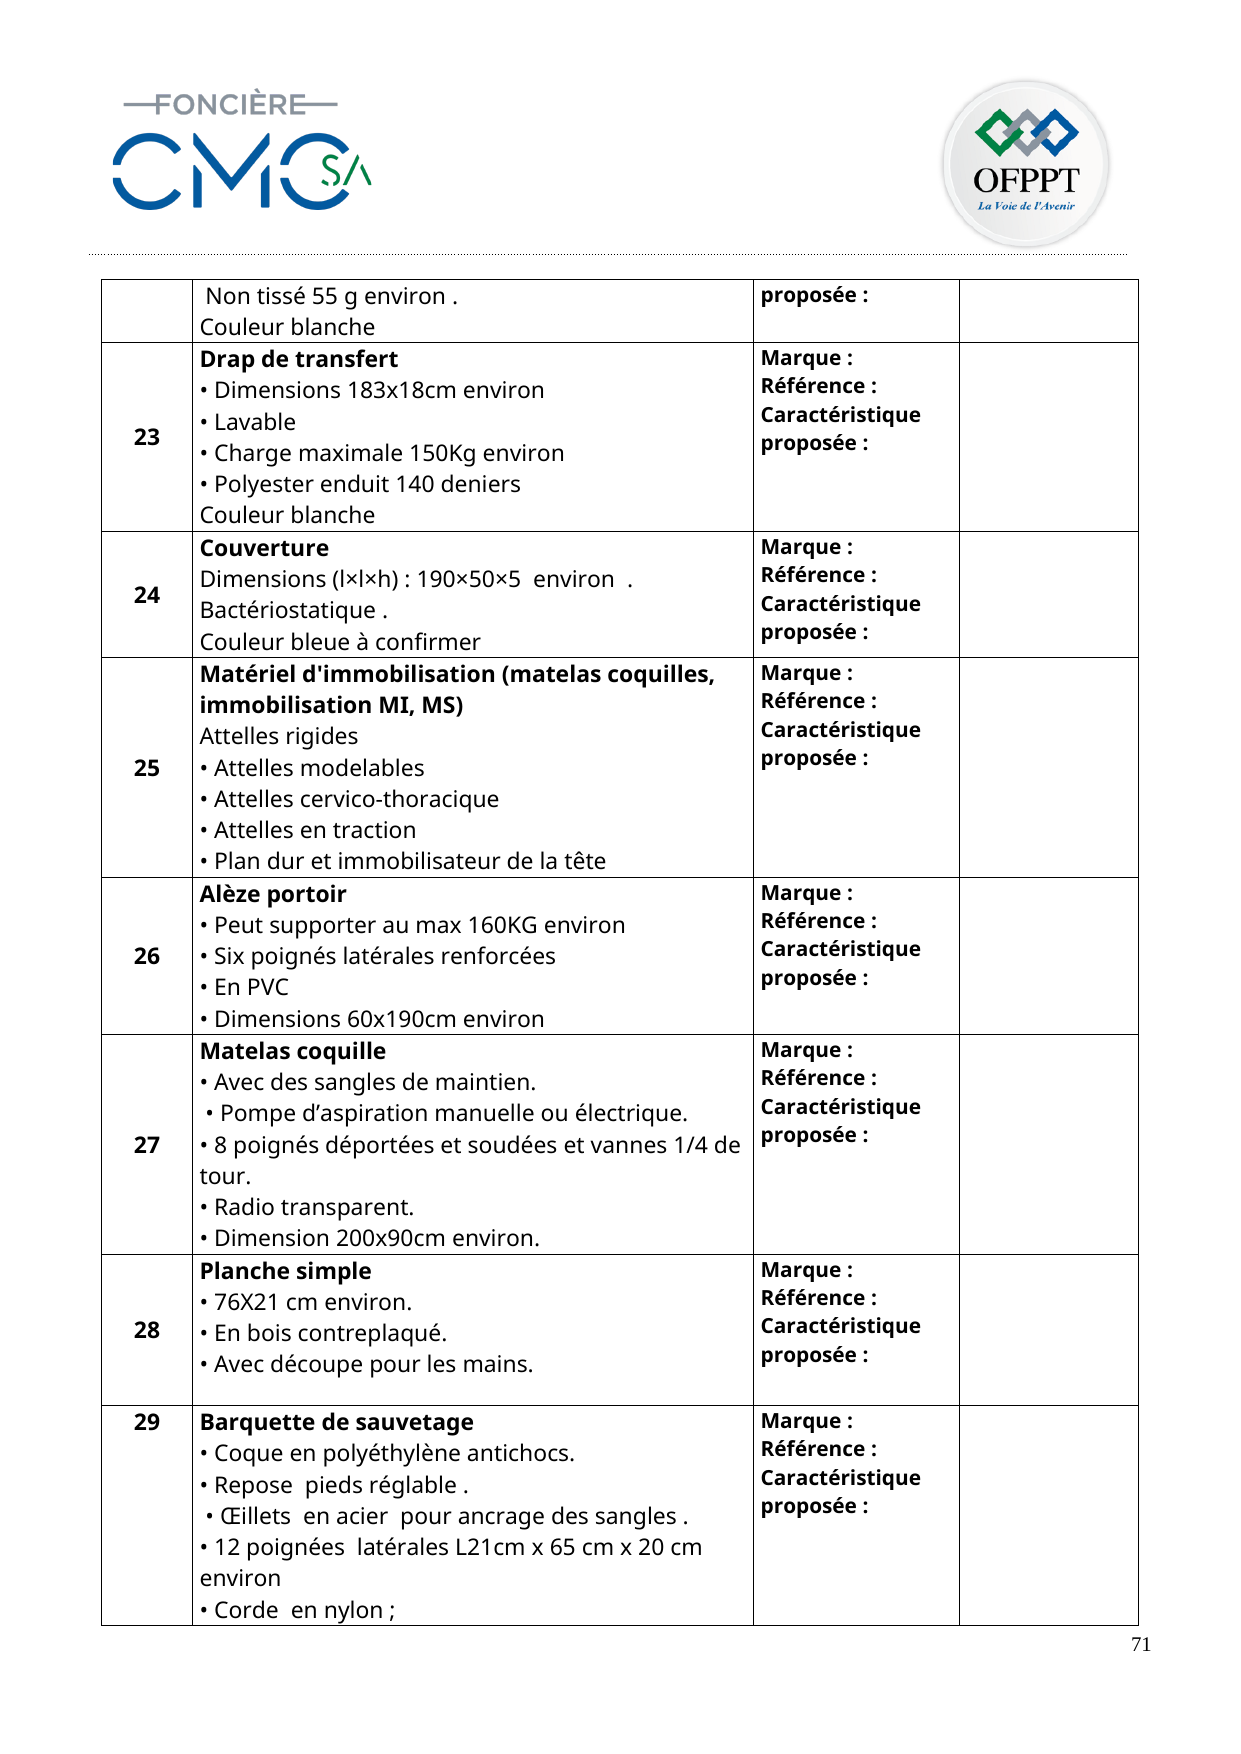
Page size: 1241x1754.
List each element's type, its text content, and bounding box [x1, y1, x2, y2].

table_cell Planche simple • 76X21 cm environ. • En bois contreplaqué. • Avec découpe pour les mains. [193, 1255, 753, 1405]
table_cell [960, 1255, 1138, 1405]
table_cell 27 [102, 1035, 192, 1254]
table_cell Matelas coquille • Avec des sangles de maintien. • Pompe d’aspiration manuelle ou électrique. • 8 poignés déportées et soudées et vannes 1/4 de tour. • Radio transparent. • Dimension 200x90cm environ. [193, 1035, 753, 1254]
table_cell Marque : Référence : Caractéristique proposée : [754, 1255, 959, 1405]
table_cell Couverture Dimensions (l×l×h) : 190×50×5 environ . Bactériostatique . Couleur bleue à confirmer [193, 532, 753, 657]
table_cell Alèze portoir • Peut supporter au max 160KG environ • Six poignés latérales renforcées • En PVC • Dimensions 60x190cm environ [193, 878, 753, 1034]
table_cell Marque : Référence : Caractéristique proposée : [754, 1035, 959, 1254]
table_cell [960, 1406, 1138, 1625]
table_cell [960, 1035, 1138, 1254]
table_cell Marque : Référence : Caractéristique proposée : [754, 532, 959, 657]
table_cell [960, 532, 1138, 657]
table_cell Marque : Référence : Caractéristique proposée : [754, 658, 959, 877]
table_cell Matériel d'immobilisation (matelas coquilles, immobilisation MI, MS) Attelles rigides • Attelles modelables • Attelles cervico-thoracique • Attelles en traction • Plan dur et immobilisateur de la tête [193, 658, 753, 877]
table_cell [960, 343, 1138, 531]
table_cell Drap à usage unique Dimensions : 150×200 cm environ . Usage unique. Non tissé 55 g environ . Couleur blanche [193, 280, 753, 342]
table_cell 29 [102, 1406, 192, 1625]
table_cell 22 [102, 280, 192, 342]
picture [112, 88, 372, 210]
table_cell Marque : Référence : Caractéristique proposée : [754, 280, 959, 342]
table_cell Marque : Référence : Caractéristique proposée : [754, 878, 959, 1034]
table_cell [960, 878, 1138, 1034]
table_cell 26 [102, 878, 192, 1034]
table_cell Drap de transfert • Dimensions 183x18cm environ • Lavable • Charge maximale 150Kg environ • Polyester enduit 140 deniers Couleur blanche [193, 343, 753, 531]
table_cell [960, 658, 1138, 877]
table_cell Marque : Référence : Caractéristique proposée : [754, 1406, 959, 1625]
table_cell [960, 280, 1138, 342]
table_cell 28 [102, 1255, 192, 1405]
table_cell 24 [102, 532, 192, 657]
table_cell 25 [102, 658, 192, 877]
table_cell 23 [102, 343, 192, 531]
table_cell Marque : Référence : Caractéristique proposée : [754, 343, 959, 531]
picture [935, 73, 1116, 254]
